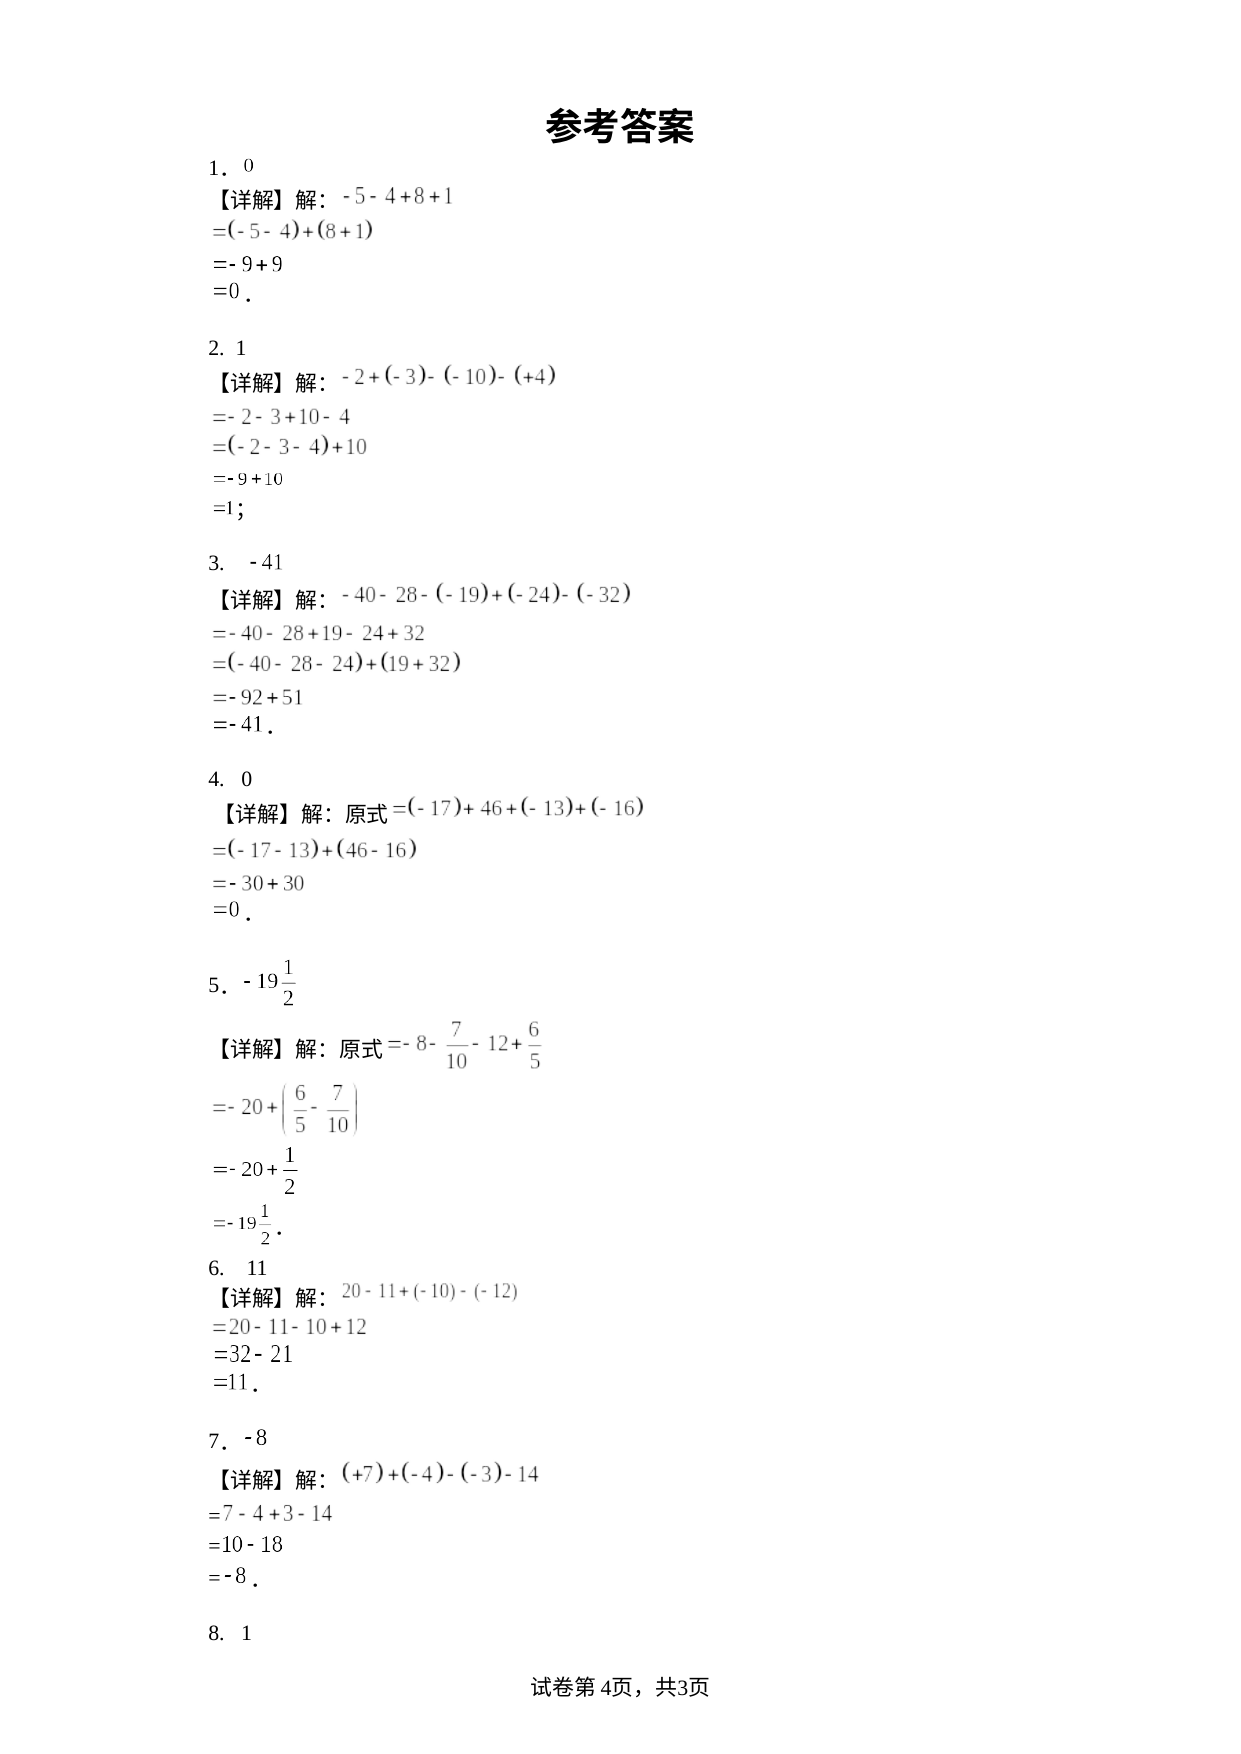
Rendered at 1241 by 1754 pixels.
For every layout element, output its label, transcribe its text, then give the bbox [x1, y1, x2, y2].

text =． [208, 1561, 1032, 1594]
list 3. [208, 549, 1032, 577]
text 【详解】解： [208, 183, 1032, 215]
text 【详解】解：原式 [208, 791, 1032, 834]
text = [208, 1500, 1032, 1531]
text 【详解】解： [208, 1280, 1032, 1313]
text 1． [208, 151, 1032, 183]
text 【详解】解： [208, 577, 1032, 621]
text = [208, 1531, 1032, 1561]
text ． [208, 709, 1032, 741]
text 【详解】解： [208, 1457, 1032, 1500]
text 【详解】解： [208, 360, 1032, 403]
text 7． [208, 1424, 1032, 1457]
text ． [208, 895, 1032, 928]
text 【详解】解：原式 [208, 1016, 1032, 1079]
list 6. 11 [208, 1255, 1032, 1280]
list 8. 1 [208, 1620, 1032, 1645]
text 5． [208, 953, 1032, 1016]
text ． [208, 1197, 1032, 1255]
text ． [208, 277, 1032, 309]
text ； [208, 492, 1032, 523]
text ． [208, 1367, 1032, 1398]
list 4. 0 [208, 766, 1032, 791]
text 参考答案 [208, 97, 1032, 151]
list 2. 1 [208, 334, 1032, 360]
